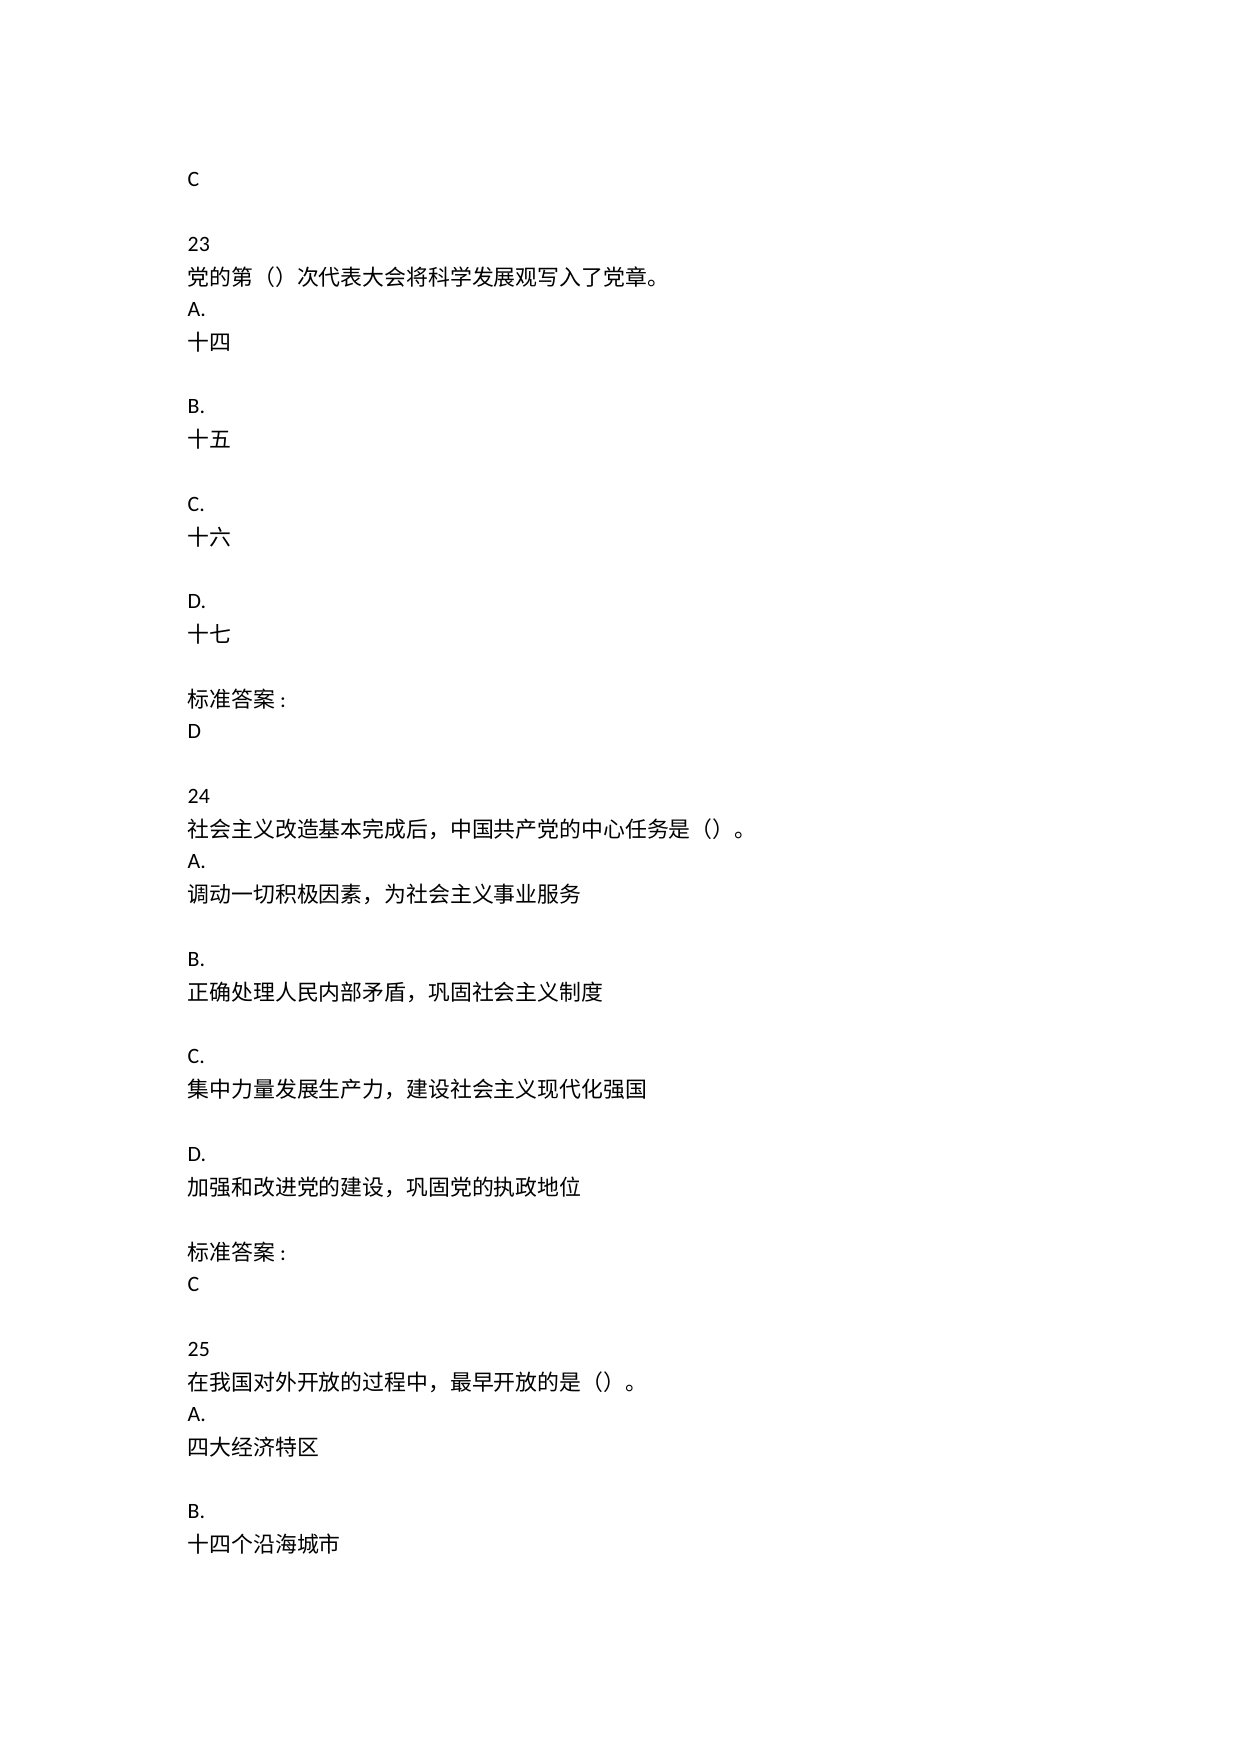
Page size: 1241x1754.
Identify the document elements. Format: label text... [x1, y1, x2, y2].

text 正确处理人民内部矛盾，巩固社会主义制度 [187, 974, 1053, 1007]
text 十四个沿海城市 [187, 1527, 1053, 1559]
text C. [187, 487, 1053, 519]
text C. [187, 1039, 1053, 1072]
text 标准答案 : [187, 682, 1053, 714]
text C [187, 162, 1053, 194]
text 四大经济特区 [187, 1429, 1053, 1462]
text B. [187, 389, 1053, 422]
text 十四 [187, 324, 1053, 357]
text 社会主义改造基本完成后，中国共产党的中心任务是（）。 [187, 812, 1053, 844]
text 十七 [187, 617, 1053, 649]
text 25 [187, 1332, 1053, 1364]
text 23 [187, 227, 1053, 259]
text D [187, 714, 1053, 747]
text A. [187, 292, 1053, 324]
text A. [187, 1397, 1053, 1429]
text B. [187, 942, 1053, 974]
text 标准答案 : [187, 1234, 1053, 1267]
text D. [187, 1137, 1053, 1169]
text 在我国对外开放的过程中，最早开放的是（）。 [187, 1364, 1053, 1397]
text 十六 [187, 519, 1053, 552]
text 集中力量发展生产力，建设社会主义现代化强国 [187, 1072, 1053, 1104]
text B. [187, 1494, 1053, 1527]
text 调动一切积极因素，为社会主义事业服务 [187, 877, 1053, 909]
text 加强和改进党的建设，巩固党的执政地位 [187, 1169, 1053, 1202]
text 党的第（）次代表大会将科学发展观写入了党章。 [187, 259, 1053, 292]
text 24 [187, 779, 1053, 812]
text C [187, 1267, 1053, 1299]
text D. [187, 584, 1053, 617]
text 十五 [187, 422, 1053, 454]
text A. [187, 844, 1053, 877]
